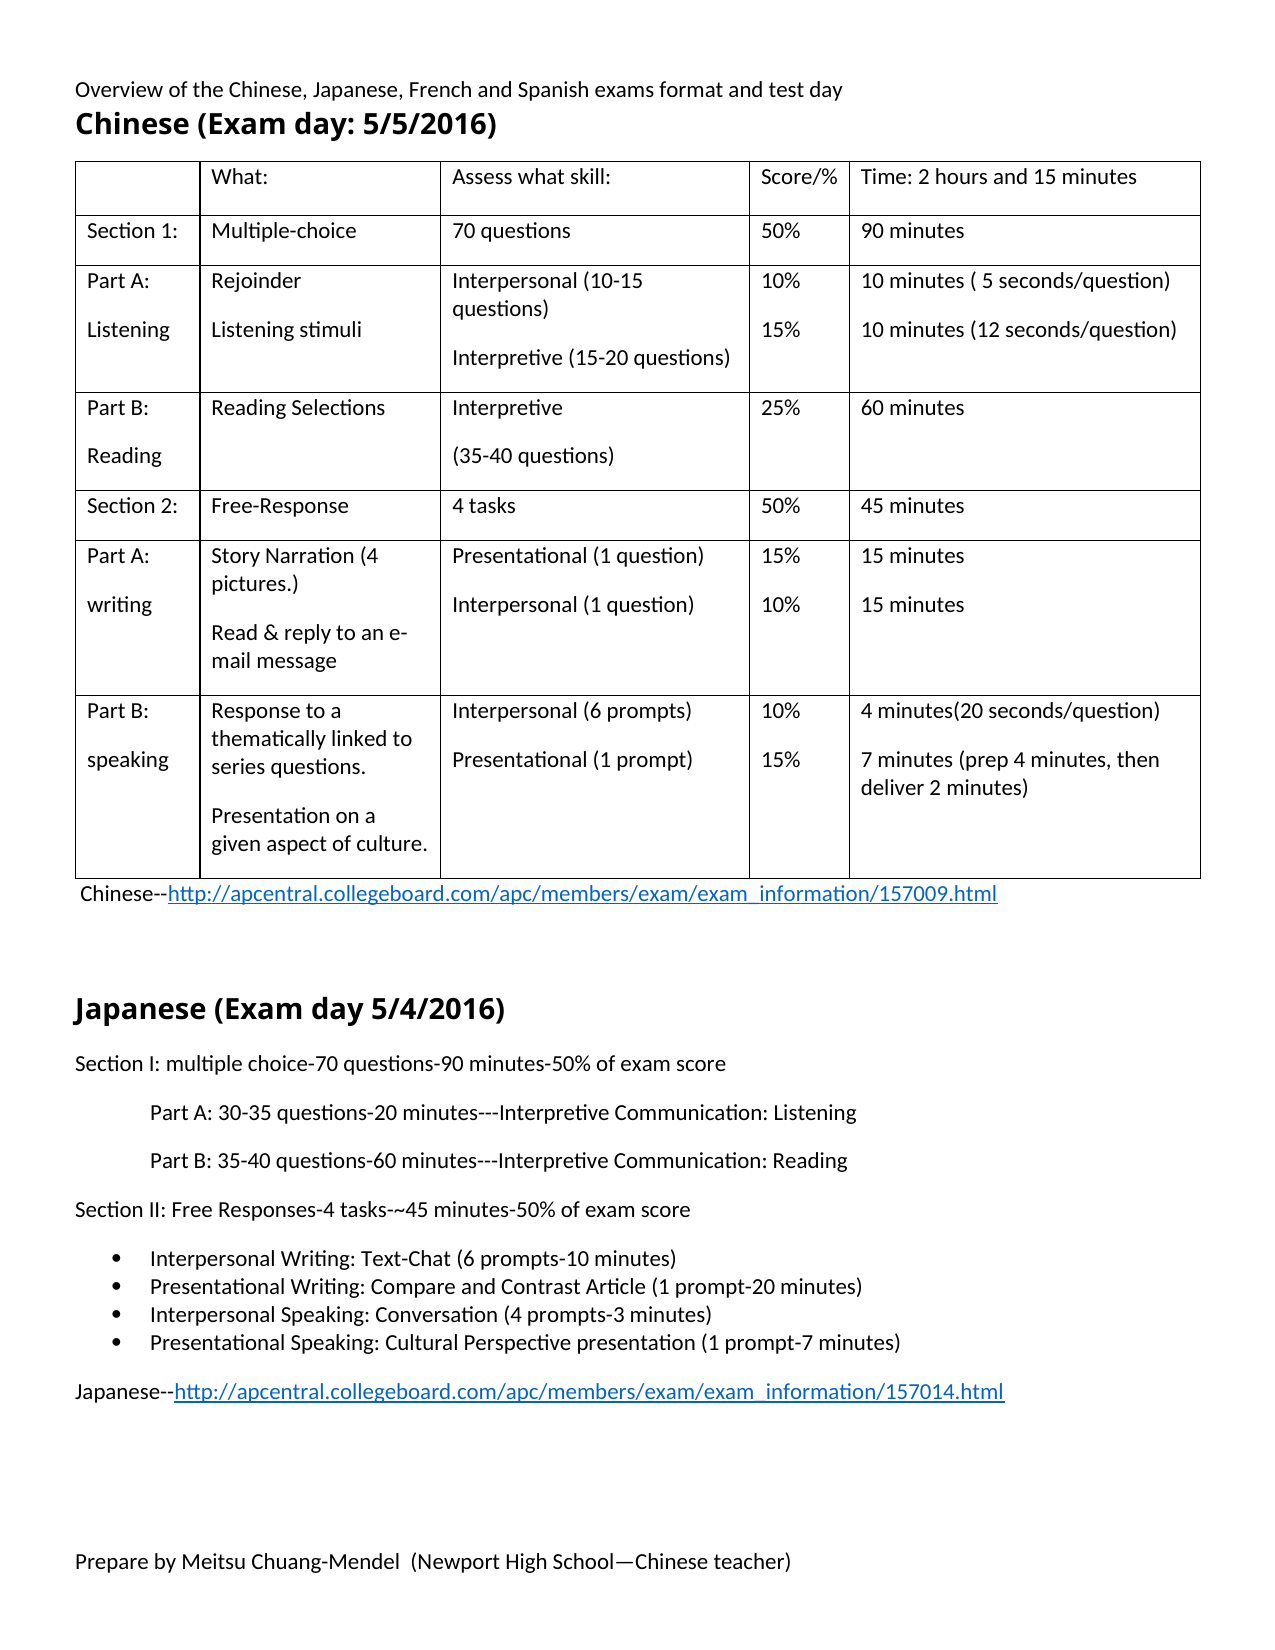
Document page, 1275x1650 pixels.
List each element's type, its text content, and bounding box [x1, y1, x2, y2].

text Chinese--http://apcentral.collegeboard.com/apc/members/exam/exam_information/157009.html [75, 879, 1200, 907]
text Chinese (Exam day: 5/5/2016) [75, 103, 1200, 143]
table_cell 10% 15% [750, 696, 849, 878]
table_cell Rejoinder Listening stimuli [201, 266, 440, 392]
table_cell 50% [750, 491, 849, 540]
table_cell Part B: speaking [76, 696, 199, 878]
list Interpersonal Writing: Text-Chat (6 prompts-10 minutes) [112, 1244, 1200, 1272]
table_cell Part A: writing [76, 541, 199, 695]
list Presentational Speaking: Cultural Perspective presentation (1 prompt-7 minutes) [112, 1328, 1200, 1356]
table_cell 4 tasks [441, 491, 749, 540]
table_cell Story Narration (4 pictures.) Read & reply to an e-mail message [201, 541, 440, 695]
table_cell 10% 15% [750, 266, 849, 392]
text Japanese (Exam day 5/4/2016) [75, 988, 1200, 1028]
table_cell 10 minutes ( 5 seconds/question) 10 minutes (12 seconds/question) [850, 266, 1200, 392]
table_header [76, 162, 199, 215]
table_cell Response to a thematically linked to series questions. Presentation on a given aspect of culture. [201, 696, 440, 878]
table_cell Section 1: [76, 216, 199, 265]
list Interpersonal Speaking: Conversation (4 prompts-3 minutes) [112, 1300, 1200, 1328]
text Section II: Free Responses-4 tasks-~45 minutes-50% of exam score [75, 1195, 1200, 1223]
table_cell Part A: Listening [76, 266, 199, 392]
table_cell 60 minutes [850, 393, 1200, 490]
text Section I: multiple choice-70 questions-90 minutes-50% of exam score [75, 1049, 1200, 1077]
table_cell Multiple-choice [201, 216, 440, 265]
table_cell 4 minutes(20 seconds/question) 7 minutes (prep 4 minutes, then deliver 2 minutes) [850, 696, 1200, 878]
table_cell Interpersonal (6 prompts) Presentational (1 prompt) [441, 696, 749, 878]
table_cell 70 questions [441, 216, 749, 265]
list Presentational Writing: Compare and Contrast Article (1 prompt-20 minutes) [112, 1272, 1200, 1300]
table_cell Presentational (1 question) Interpersonal (1 question) [441, 541, 749, 695]
table_header Time: 2 hours and 15 minutes [850, 162, 1200, 215]
table_cell 90 minutes [850, 216, 1200, 265]
table_cell Free-Response [201, 491, 440, 540]
table_cell Interpretive (35-40 questions) [441, 393, 749, 490]
table_cell Part B: Reading [76, 393, 199, 490]
table_cell Reading Selections [201, 393, 440, 490]
table_cell 15 minutes 15 minutes [850, 541, 1200, 695]
table_cell 45 minutes [850, 491, 1200, 540]
text Part B: 35-40 questions-60 minutes---Interpretive Communication: Reading [75, 1146, 1200, 1174]
text Japanese--http://apcentral.collegeboard.com/apc/members/exam/exam_information/157014.html [75, 1377, 1200, 1405]
table_header Assess what skill: [441, 162, 749, 215]
table_header What: [201, 162, 440, 215]
table_cell Section 2: [76, 491, 199, 540]
table_cell 25% [750, 393, 849, 490]
text Part A: 30-35 questions-20 minutes---Interpretive Communication: Listening [75, 1098, 1200, 1126]
table_cell 15% 10% [750, 541, 849, 695]
table_cell 50% [750, 216, 849, 265]
table_header Score/% [750, 162, 849, 215]
table_cell Interpersonal (10-15 questions) Interpretive (15-20 questions) [441, 266, 749, 392]
